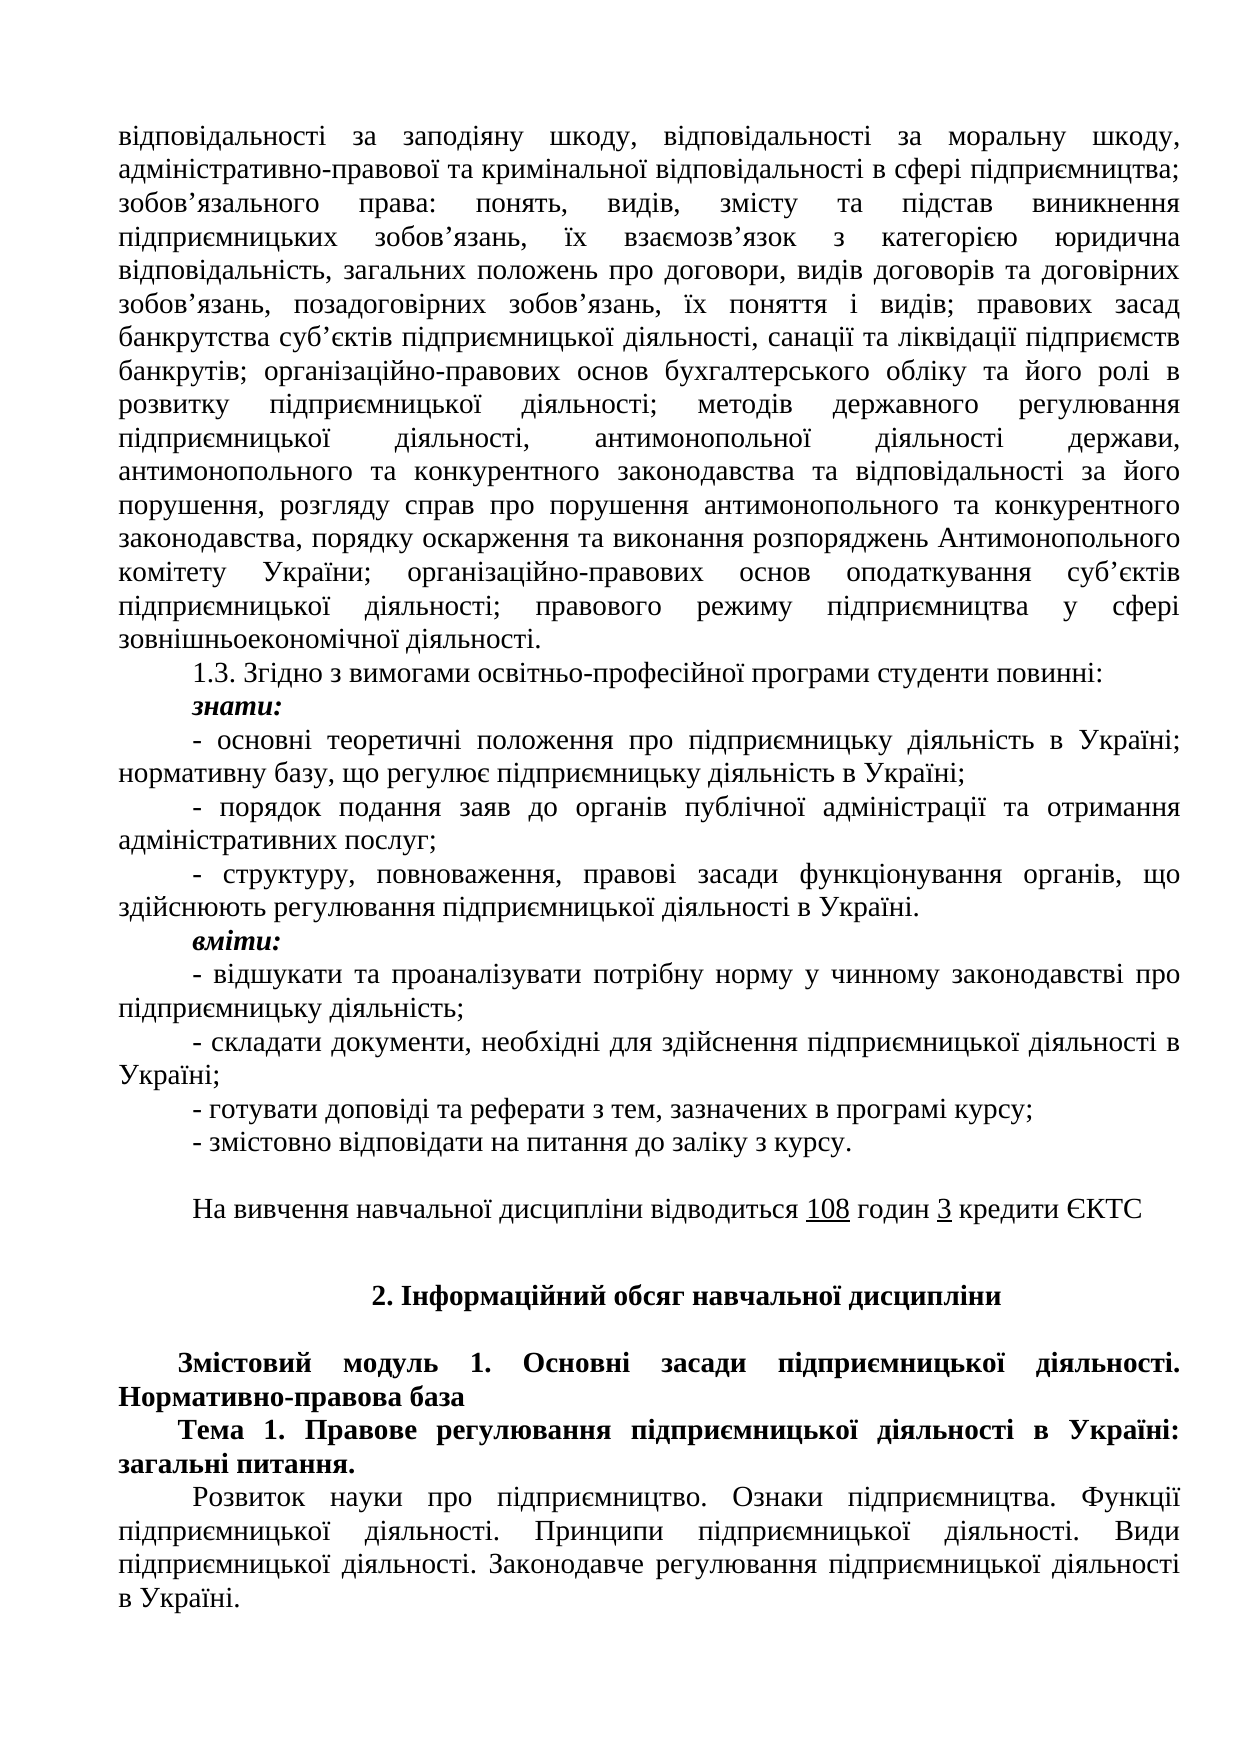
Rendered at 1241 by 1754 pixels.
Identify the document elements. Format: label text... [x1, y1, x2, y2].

text - складати документи, необхідні для здійснення підприємницької діяльності в Україні; [118, 1024, 1181, 1091]
text 2. Інформаційний обсяг навчальної дисципліни [118, 1278, 1181, 1312]
text вміти: [118, 923, 1181, 957]
text 1.3. Згідно з вимогами освітньо-професійної програми студенти повинні: [118, 655, 1181, 688]
text - відшукати та проаналізувати потрібну норму у чинному законодавстві про підприємницьку діяльність; [118, 957, 1181, 1024]
text - порядок подання заяв до органів публічної адміністрації та отримання адміністративних послуг; [118, 789, 1181, 856]
text Розвиток науки про підприємництво. Ознаки підприємництва. Функції підприємницької діяльності. Принципи підприємницької діяльності. Види підприємницької діяльності. Законодавче регулювання підприємницької діяльності в Україні. [118, 1479, 1181, 1613]
text Змістовий модуль 1. Основні засади підприємницької діяльності. Нормативно-правова база [118, 1345, 1181, 1412]
text - структуру, повноваження, правові засади функціонування органів, що здійснюють регулювання підприємницької діяльності в Україні. [118, 856, 1181, 923]
text На вивчення навчальної дисципліни відводиться 108 годин 3 кредити ЄКТС [118, 1191, 1181, 1225]
text Тема 1. Правове регулювання підприємницької діяльності в Україні: загальні питання. [118, 1412, 1181, 1479]
text - основні теоретичні положення про підприємницьку діяльність в Україні; нормативну базу, що регулює підприємницьку діяльність в Україні; [118, 722, 1181, 789]
text - готувати доповіді та реферати з тем, зазначених в програмі курсу; [118, 1091, 1181, 1124]
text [118, 118, 1181, 655]
text - змістовно відповідати на питання до заліку з курсу. [118, 1124, 1181, 1158]
text знати: [118, 688, 1181, 722]
